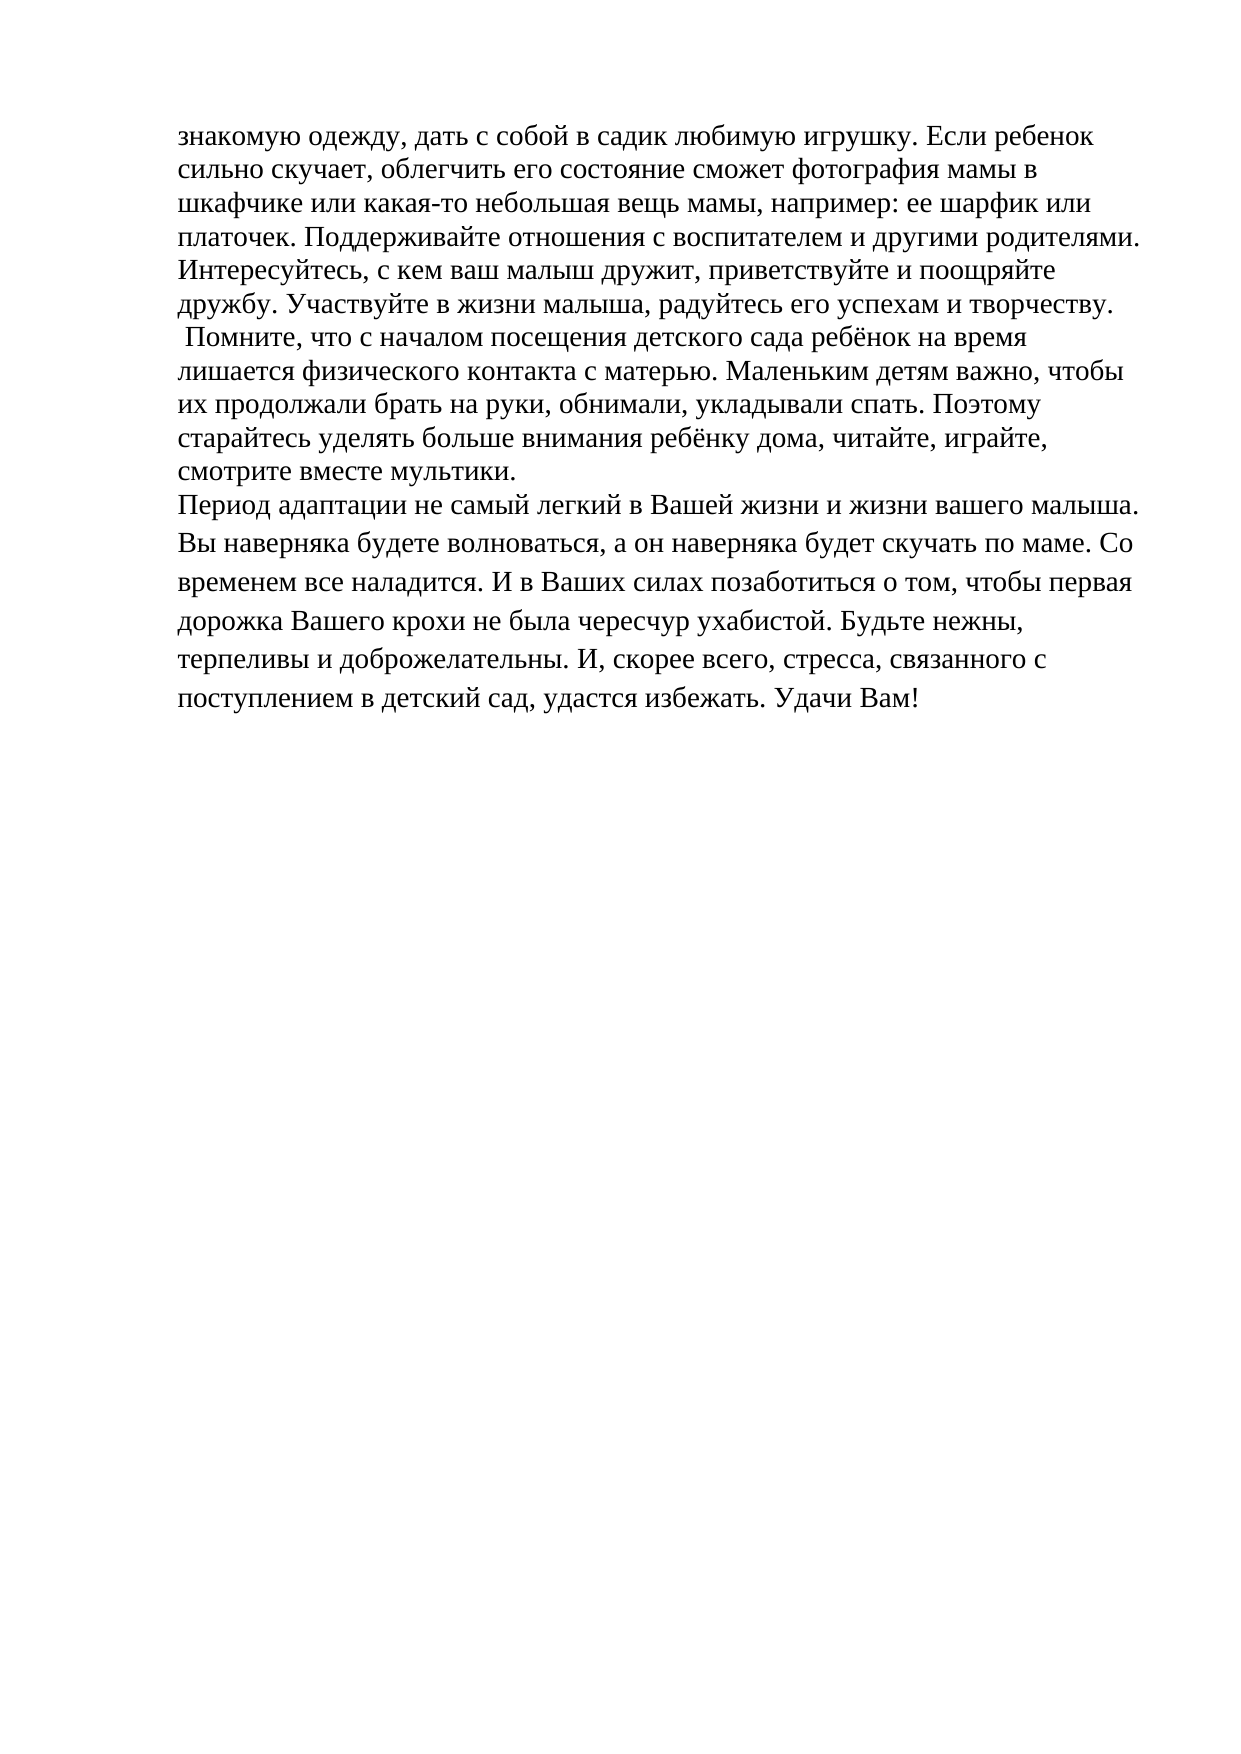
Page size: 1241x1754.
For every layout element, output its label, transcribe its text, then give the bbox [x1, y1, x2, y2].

text Помните, что с началом посещения детского сада ребёнок на время лишается физического контакта с матерью. Маленьким детям важно, чтобы их продолжали брать на руки, обнимали, укладывали спать. Поэтому старайтесь уделять больше внимания ребёнку дома, читайте, играйте, смотрите вместе мультики. [177, 319, 1152, 487]
text Период адаптации не самый легкий в Вашей жизни и жизни вашего малыша. Вы наверняка будете волноваться, а он наверняка будет скучать по маме. Со временем все наладится. И в Ваших силах позаботиться о том, чтобы первая дорожка Вашего крохи не была чересчур ухабистой. Будьте нежны, терпеливы и доброжелательны. И, скорее всего, стресса, связанного с поступлением в детский сад, удастся избежать. Удачи Вам! [177, 487, 1152, 713]
